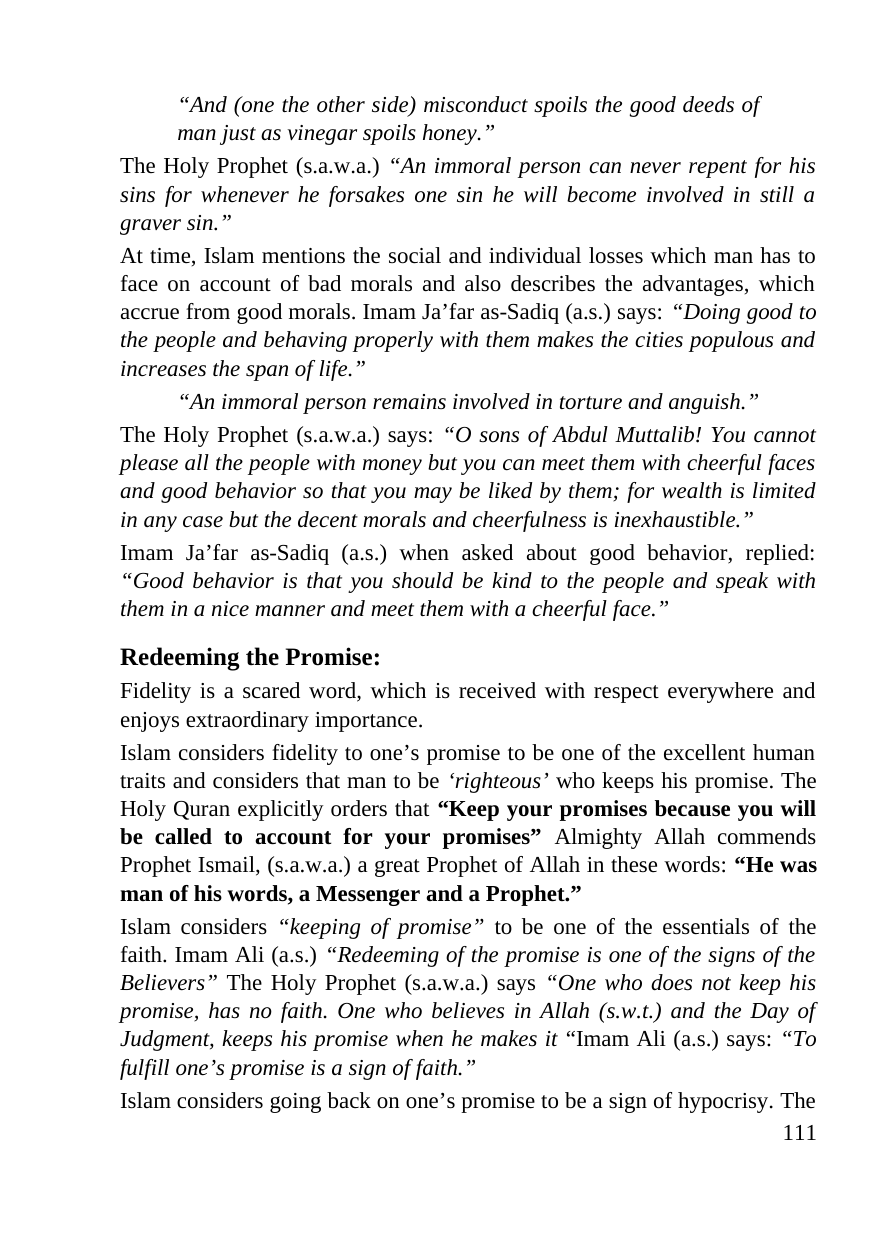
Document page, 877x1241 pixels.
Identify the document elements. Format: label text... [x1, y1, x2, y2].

text The Holy Prophet (s.a.w.a.) says: “O sons of Abdul Muttalib! You cannot please all the people with money but you can meet them with cheerful faces and good behavior so that you may be liked by them; for wealth is limited in any case but the decent morals and cheerfulness is inexhaustible.” [120, 420, 817, 533]
subtitle Redeeming the Promise: [120, 643, 817, 671]
text The Holy Prophet (s.a.w.a.) “An immoral person can never repent for his sins for whenever he forsakes one sin he will become involved in still a graver sin.” [120, 151, 817, 236]
text Islam considers fidelity to one’s promise to be one of the excellent human traits and considers that man to be ‘righteous’ who keeps his promise. The Holy Quran explicitly orders that “Keep your promises because you will be called to account for your promises” Almighty Allah commends Prophet Ismail, (s.a.w.a.) a great Prophet of Allah in these words: “He was man of his words, a Messenger and a Prophet.” [120, 738, 817, 907]
text At time, Islam mentions the social and individual losses which man has to face on account of bad morals and also describes the advantages, which accrue from good morals. Imam Ja’far as-Sadiq (a.s.) says: “Doing good to the people and behaving properly with them makes the cities populous and increases the span of life.” [120, 241, 817, 382]
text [120, 1086, 817, 1114]
text “An immoral person remains involved in torture and anguish.” [177, 387, 760, 415]
text Imam Ja’far as-Sadiq (a.s.) when asked about good behavior, replied: “Good behavior is that you should be kind to the people and speak with them in a nice manner and meet them with a cheerful face.” [120, 538, 817, 622]
text Islam considers “keeping of promise” to be one of the essentials of the faith. Imam Ali (a.s.) “Redeeming of the promise is one of the signs of the Believers” The Holy Prophet (s.a.w.a.) says “One who does not keep his promise, has no faith. One who believes in Allah (s.w.t.) and the Day of Judgment, keeps his promise when he makes it “Imam Ali (a.s.) says: “To fulfill one’s promise is a sign of faith.” [120, 912, 817, 1081]
text Fidelity is a scared word, which is received with respect everywhere and enjoys extraordinary importance. [120, 676, 817, 733]
text “And (one the other side) misconduct spoils the good deeds of man just as vinegar spoils honey.” [177, 90, 760, 146]
